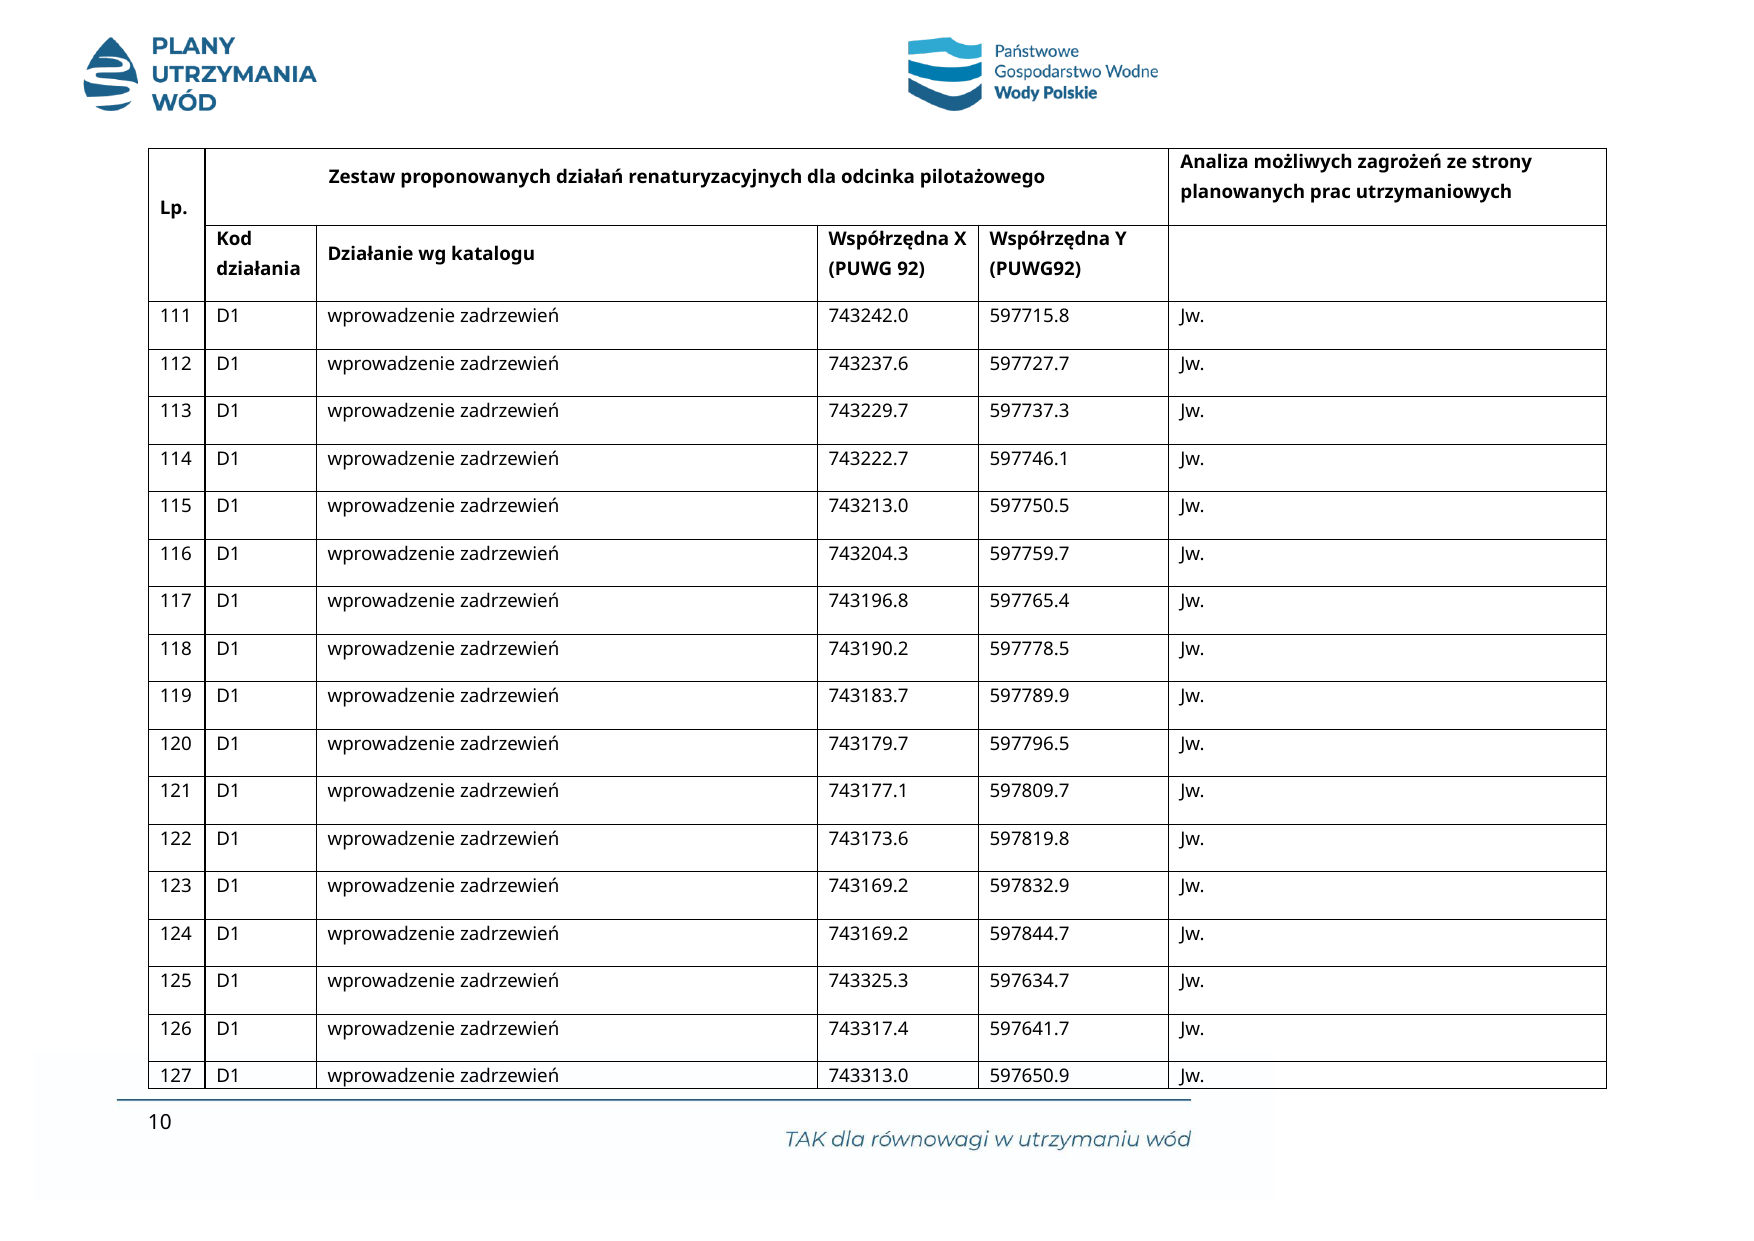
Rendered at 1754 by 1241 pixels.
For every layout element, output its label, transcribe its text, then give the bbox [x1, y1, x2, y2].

table_cell 597634.7 [979, 967, 1168, 1014]
table_cell Jw. [1169, 777, 1606, 824]
table_cell wprowadzenie zadrzewień [317, 777, 817, 824]
table_cell D1 [206, 730, 316, 776]
table_cell Jw. [1169, 1015, 1606, 1061]
table_cell D1 [206, 397, 316, 444]
table_cell 597819.8 [979, 825, 1168, 871]
table_cell 120 [149, 730, 204, 776]
table_cell 743177.1 [818, 777, 978, 824]
table_cell D1 [206, 350, 316, 396]
table_cell 743222.7 [818, 445, 978, 491]
table_cell D1 [206, 587, 316, 634]
table_cell 112 [149, 350, 204, 396]
table_cell wprowadzenie zadrzewień [317, 587, 817, 634]
table_cell 597778.5 [979, 635, 1168, 681]
table_cell 118 [149, 635, 204, 681]
table_cell 743183.7 [818, 682, 978, 729]
table_cell wprowadzenie zadrzewień [317, 397, 817, 444]
table_cell wprowadzenie zadrzewień [317, 1015, 817, 1061]
table_cell wprowadzenie zadrzewień [317, 825, 817, 871]
table_cell Jw. [1169, 350, 1606, 396]
table_cell 597737.3 [979, 397, 1168, 444]
table_cell 122 [149, 825, 204, 871]
table_cell 743229.7 [818, 397, 978, 444]
table_cell 743196.8 [818, 587, 978, 634]
table_cell Jw. [1169, 302, 1606, 349]
table_cell D1 [206, 492, 316, 539]
table_header Zestaw proponowanych działań renaturyzacyjnych dla odcinka pilotażowego [206, 149, 1168, 224]
table_cell 597796.5 [979, 730, 1168, 776]
table_cell 117 [149, 587, 204, 634]
table_cell 597746.1 [979, 445, 1168, 491]
table_cell wprowadzenie zadrzewień [317, 920, 817, 966]
table_cell 743169.2 [818, 872, 978, 919]
table_cell 123 [149, 872, 204, 919]
table_cell wprowadzenie zadrzewień [317, 492, 817, 539]
table_cell 111 [149, 302, 204, 349]
table_cell D1 [206, 825, 316, 871]
table_cell wprowadzenie zadrzewień [317, 635, 817, 681]
table_cell 126 [149, 1015, 204, 1061]
table_cell 743173.6 [818, 825, 978, 871]
table_header Analiza możliwych zagrożeń ze strony planowanych prac utrzymaniowych [1169, 149, 1606, 224]
table_cell Jw. [1169, 872, 1606, 919]
table_cell 743179.7 [818, 730, 978, 776]
table_cell 743242.0 [818, 302, 978, 349]
table_cell D1 [206, 635, 316, 681]
table_cell Jw. [1169, 920, 1606, 966]
table_cell D1 [206, 445, 316, 491]
table_cell wprowadzenie zadrzewień [317, 1062, 817, 1088]
table_cell D1 [206, 777, 316, 824]
table_cell 597759.7 [979, 540, 1168, 586]
table_cell D1 [206, 920, 316, 966]
picture [0, 0, 1241, 149]
table_cell 743213.0 [818, 492, 978, 539]
table_cell Współrzędna X (PUWG 92) [818, 226, 978, 301]
table_cell 743237.6 [818, 350, 978, 396]
table_cell wprowadzenie zadrzewień [317, 872, 817, 919]
table_cell wprowadzenie zadrzewień [317, 540, 817, 586]
table_cell [1169, 226, 1606, 301]
table_cell Działanie wg katalogu [317, 226, 817, 301]
table_cell Współrzędna Y (PUWG92) [979, 226, 1168, 301]
table_cell Jw. [1169, 397, 1606, 444]
table_cell wprowadzenie zadrzewień [317, 350, 817, 396]
table_cell Jw. [1169, 825, 1606, 871]
table_cell 743317.4 [818, 1015, 978, 1061]
table_cell 127 [149, 1062, 204, 1088]
table_cell 597844.7 [979, 920, 1168, 966]
table_cell 597765.4 [979, 587, 1168, 634]
table_cell 743325.3 [818, 967, 978, 1014]
table_cell wprowadzenie zadrzewień [317, 967, 817, 1014]
table_cell D1 [206, 302, 316, 349]
table_cell 743313.0 [818, 1062, 978, 1088]
table_cell 597650.9 [979, 1062, 1168, 1088]
table_cell 597727.7 [979, 350, 1168, 396]
table_cell Jw. [1169, 682, 1606, 729]
table_cell 743190.2 [818, 635, 978, 681]
table_cell D1 [206, 540, 316, 586]
table_cell D1 [206, 967, 316, 1014]
table_cell 113 [149, 397, 204, 444]
table_cell 115 [149, 492, 204, 539]
table_header Lp. [149, 149, 204, 301]
table_cell 119 [149, 682, 204, 729]
table_cell 597750.5 [979, 492, 1168, 539]
table_cell 124 [149, 920, 204, 966]
table_cell 121 [149, 777, 204, 824]
table_cell 116 [149, 540, 204, 586]
table_cell Kod działania [206, 226, 316, 301]
table_cell wprowadzenie zadrzewień [317, 445, 817, 491]
table_cell wprowadzenie zadrzewień [317, 302, 817, 349]
table_cell 125 [149, 967, 204, 1014]
table_cell wprowadzenie zadrzewień [317, 730, 817, 776]
table_cell 597641.7 [979, 1015, 1168, 1061]
table_cell D1 [206, 1015, 316, 1061]
picture [33, 1051, 1274, 1201]
table_cell D1 [206, 1062, 316, 1088]
table_cell Jw. [1169, 1062, 1606, 1088]
table_cell Jw. [1169, 540, 1606, 586]
table_cell Jw. [1169, 967, 1606, 1014]
table_cell 597809.7 [979, 777, 1168, 824]
table_cell 114 [149, 445, 204, 491]
table_cell 743169.2 [818, 920, 978, 966]
table_cell 743204.3 [818, 540, 978, 586]
table_cell Jw. [1169, 635, 1606, 681]
table_cell Jw. [1169, 492, 1606, 539]
table_cell 597789.9 [979, 682, 1168, 729]
table_cell D1 [206, 872, 316, 919]
table_cell 597832.9 [979, 872, 1168, 919]
table_cell Jw. [1169, 445, 1606, 491]
table_cell wprowadzenie zadrzewień [317, 682, 817, 729]
table_cell Jw. [1169, 587, 1606, 634]
table_cell Jw. [1169, 730, 1606, 776]
table_cell D1 [206, 682, 316, 729]
table_cell 597715.8 [979, 302, 1168, 349]
